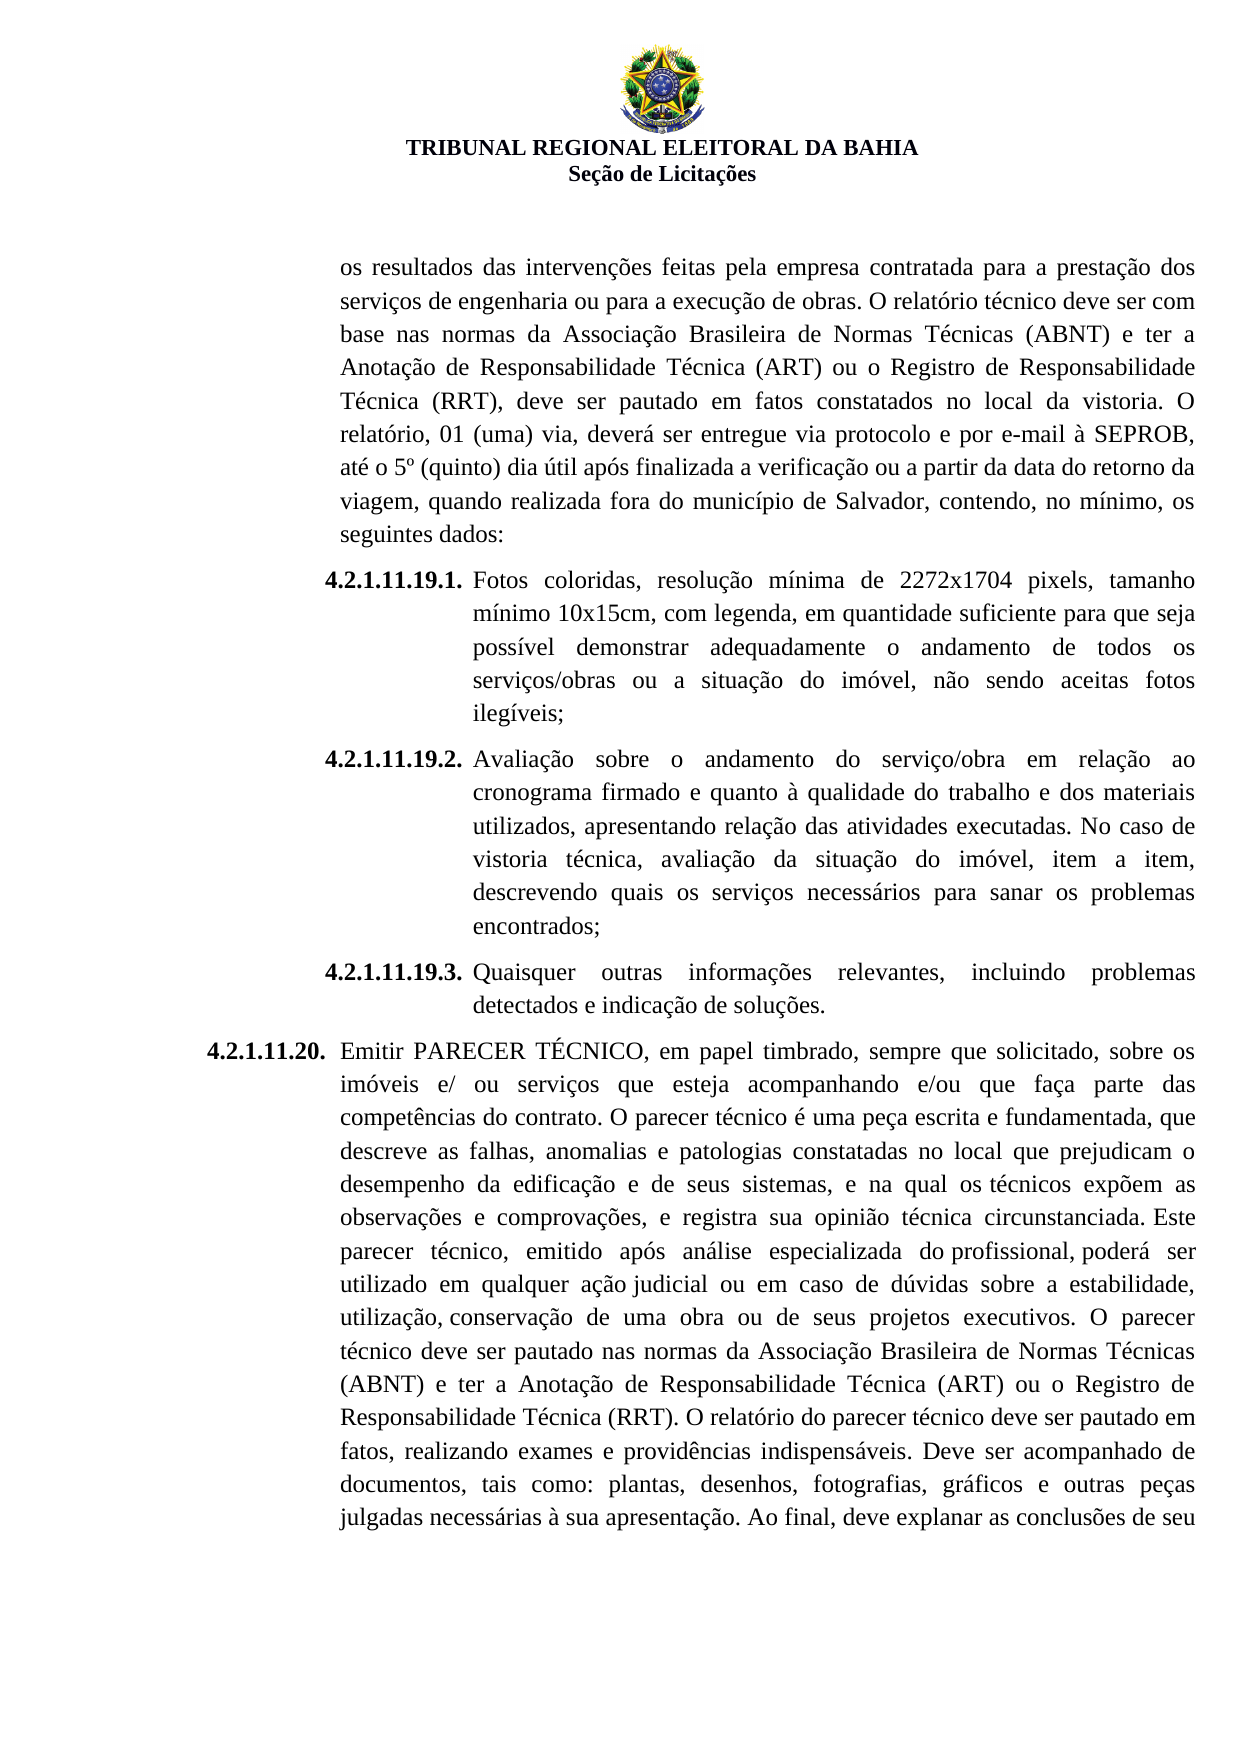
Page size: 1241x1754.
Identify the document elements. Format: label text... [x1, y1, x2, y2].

list Fotos coloridas, resolução mínima de 2272x1704 pixels, tamanho mínimo 10x15cm, com legenda, em quantidade suficiente para que seja possível demonstrar adequadamente o andamento de todos os serviços/obras ou a situação do imóvel, não sendo aceitas fotos ilegíveis; [325, 562, 1196, 728]
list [207, 1032, 1196, 1532]
list Avaliação sobre o andamento do serviço/obra em relação ao cronograma firmado e quanto à qualidade do trabalho e dos materiais utilizados, apresentando relação das atividades executadas. No caso de vistoria técnica, avaliação da situação do imóvel, item a item, descrevendo quais os serviços necessários para sanar os problemas encontrados; [325, 741, 1196, 941]
list Quaisquer outras informações relevantes, incluindo problemas detectados e indicação de soluções. [325, 953, 1196, 1020]
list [207, 249, 1196, 549]
